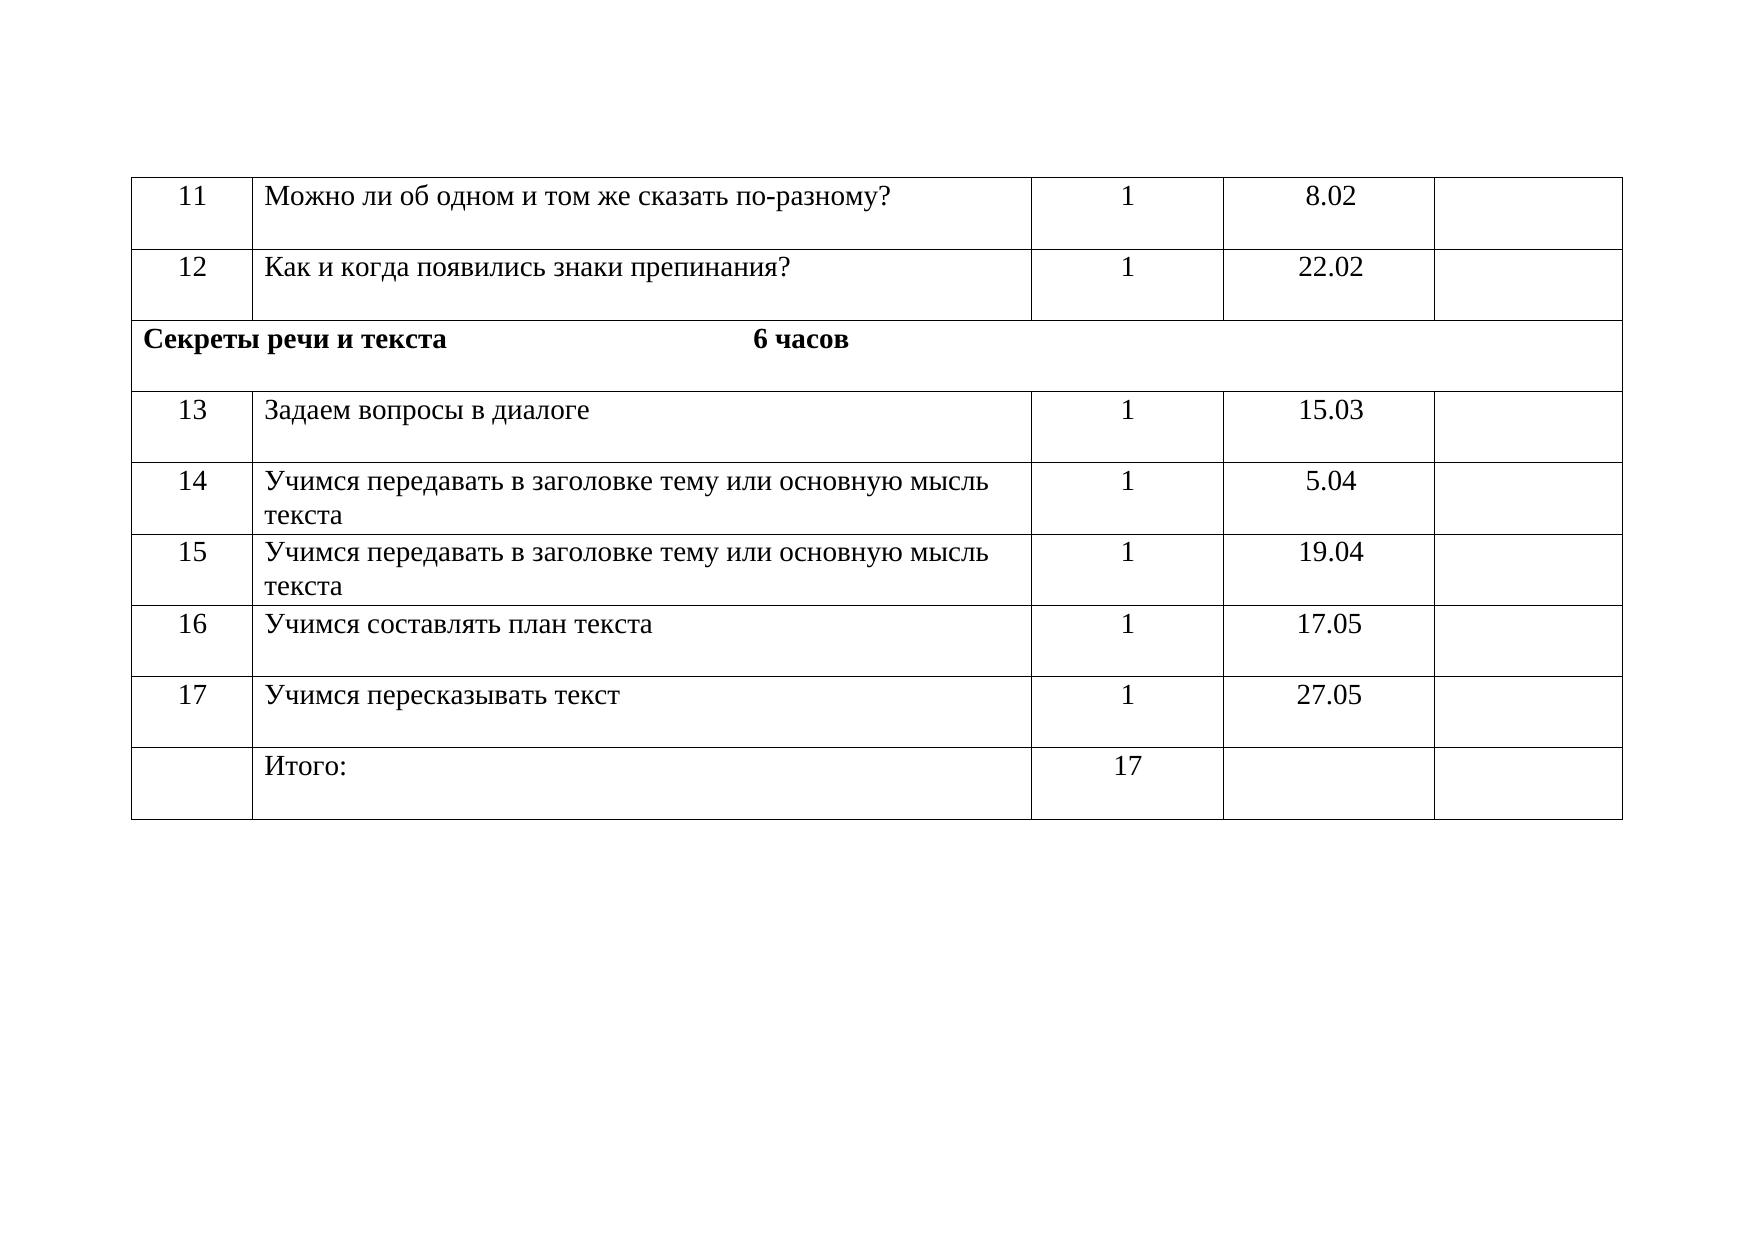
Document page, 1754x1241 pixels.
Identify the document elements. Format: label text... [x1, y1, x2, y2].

table_cell [1435, 677, 1622, 747]
table_cell 15.03 [1224, 392, 1434, 462]
table_cell Секреты речи и текста 6 часов [132, 321, 1622, 391]
table_cell Как и когда появились знаки препинания? [253, 250, 1031, 320]
table_cell Можно ли об одном и том же сказать по-разному? [253, 178, 1031, 248]
table_cell Учимся пересказывать текст [253, 677, 1031, 747]
table_cell 1 [1032, 392, 1223, 462]
table_cell 22.02 [1224, 250, 1434, 320]
table_cell Учимся передавать в заголовке тему или основную мысль текста [253, 535, 1031, 605]
table_cell [1224, 748, 1434, 818]
table_cell [1435, 463, 1622, 533]
table_cell 1 [1032, 606, 1223, 676]
table_cell Учимся передавать в заголовке тему или основную мысль текста [253, 463, 1031, 533]
table_cell 13 [132, 392, 252, 462]
table_cell 14 [132, 463, 252, 533]
table_cell Итого: [253, 748, 1031, 818]
table_cell 1 [1032, 677, 1223, 747]
table_cell 27.05 [1224, 677, 1434, 747]
table_cell 8.02 [1224, 178, 1434, 248]
table_cell [1435, 748, 1622, 818]
table_cell [1435, 535, 1622, 605]
table_cell [1435, 606, 1622, 676]
table_cell 11 [132, 178, 252, 248]
table_cell 1 [1032, 463, 1223, 533]
table_cell 17 [1032, 748, 1223, 818]
table_cell Учимся составлять план текста [253, 606, 1031, 676]
table_cell 15 [132, 535, 252, 605]
table_cell 1 [1032, 178, 1223, 248]
table_cell 16 [132, 606, 252, 676]
table_cell 12 [132, 250, 252, 320]
table_cell [1435, 178, 1622, 248]
table_cell 1 [1032, 535, 1223, 605]
table_cell [1435, 250, 1622, 320]
table_cell Задаем вопросы в диалоге [253, 392, 1031, 462]
table_cell 5.04 [1224, 463, 1434, 533]
table_cell [132, 748, 252, 818]
table_cell 17 [132, 677, 252, 747]
table_cell 1 [1032, 250, 1223, 320]
table_cell [1435, 392, 1622, 462]
table_cell 17.05 [1224, 606, 1434, 676]
table_cell 19.04 [1224, 535, 1434, 605]
